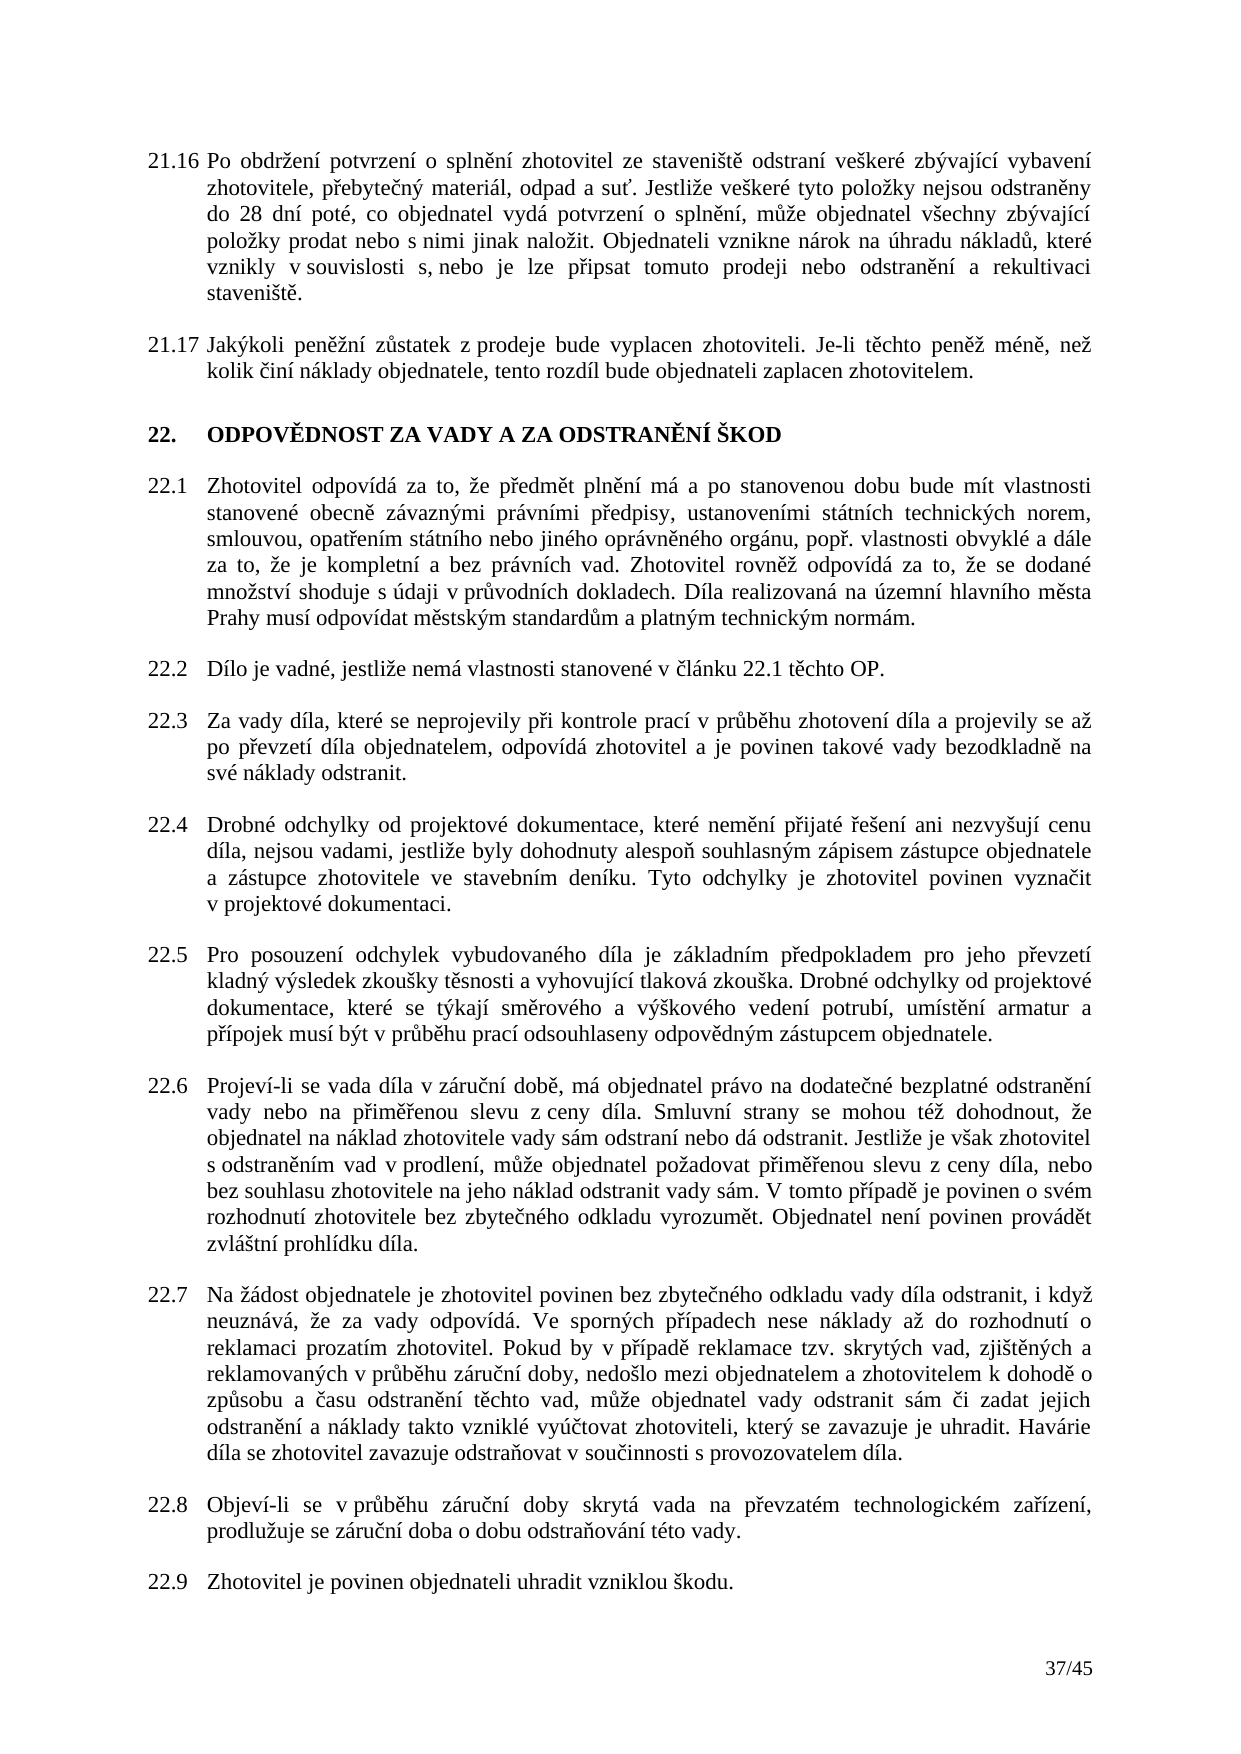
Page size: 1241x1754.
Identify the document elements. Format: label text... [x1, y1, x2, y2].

text Pro posouzení odchylek vybudovaného díla je základním předpokladem pro jeho převzetí kladný výsledek zkoušky těsnosti a vyhovující tlaková zkouška. Drobné odchylky od projektové dokumentace, které se týkají směrového a výškového vedení potrubí, umístění armatur a přípojek musí být v průběhu prací odsouhlaseny odpovědným zástupcem objednatele. [148, 941, 1093, 1047]
text Na žádost objednatele je zhotovitel povinen bez zbytečného odkladu vady díla odstranit, i když neuznává, že za vady odpovídá. Ve sporných případech nese náklady až do rozhodnutí o reklamaci prozatím zhotovitel. Pokud by v případě reklamace tzv. skrytých vad, zjištěných a reklamovaných v průběhu záruční doby, nedošlo mezi objednatelem a zhotovitelem k dohodě o způsobu a času odstranění těchto vad, může objednatel vady odstranit sám či zadat jejich odstranění a náklady takto vzniklé vyúčtovat zhotoviteli, který se zavazuje je uhradit. Havárie díla se zhotovitel zavazuje odstraňovat v součinnosti s provozovatelem díla. [148, 1281, 1093, 1466]
text Jakýkoli peněžní zůstatek z prodeje bude vyplacen zhotoviteli. Je-li těchto peněž méně, než kolik činí náklady objednatele, tento rozdíl bude objednateli zaplacen zhotovitelem. [148, 331, 1093, 383]
text Po obdržení potvrzení o splnění zhotovitel ze staveniště odstraní veškeré zbývající vybavení zhotovitele, přebytečný materiál, odpad a suť. Jestliže veškeré tyto položky nejsou odstraněny do 28 dní poté, co objednatel vydá potvrzení o splnění, může objednatel všechny zbývající položky prodat nebo s nimi jinak naložit. Objednateli vznikne nárok na úhradu nákladů, které vznikly v souvislosti s, nebo je lze připsat tomuto prodeji nebo odstranění a rekultivaci staveniště. [148, 148, 1093, 306]
text Drobné odchylky od projektové dokumentace, které nemění přijaté řešení ani nezvyšují cenu díla, nejsou vadami, jestliže byly dohodnuty alespoň souhlasným zápisem zástupce objednatele a zástupce zhotovitele ve stavebním deníku. Tyto odchylky je zhotovitel povinen vyznačit v projektové dokumentaci. [148, 811, 1093, 916]
text Odpovědnost za vady a za odstranění škod [148, 421, 1093, 447]
text Dílo je vadné, jestliže nemá vlastnosti stanovené v článku 22.1 těchto OP. [148, 655, 1093, 682]
text Zhotovitel odpovídá za to, že předmět plnění má a po stanovenou dobu bude mít vlastnosti stanovené obecně závaznými právními předpisy, ustanoveními státních technických norem, smlouvou, opatřením státního nebo jiného oprávněného orgánu, popř. vlastnosti obvyklé a dále za to, že je kompletní a bez právních vad. Zhotovitel rovněž odpovídá za to, že se dodané množství shoduje s údaji v průvodních dokladech. Díla realizovaná na územní hlavního města Prahy musí odpovídat městským standardům a platným technickým normám. [148, 472, 1093, 630]
text Zhotovitel je povinen objednateli uhradit vzniklou škodu. [148, 1568, 1093, 1595]
text Za vady díla, které se neprojevily při kontrole prací v průběhu zhotovení díla a projevily se až po převzetí díla objednatelem, odpovídá zhotovitel a je povinen takové vady bezodkladně na své náklady odstranit. [148, 707, 1093, 786]
text Objeví-li se v průběhu záruční doby skrytá vada na převzatém technologickém zařízení, prodlužuje se záruční doba o dobu odstraňování této vady. [148, 1491, 1093, 1543]
text Projeví-li se vada díla v záruční době, má objednatel právo na dodatečné bezplatné odstranění vady nebo na přiměřenou slevu z ceny díla. Smluvní strany se mohou též dohodnout, že objednatel na náklad zhotovitele vady sám odstraní nebo dá odstranit. Jestliže je však zhotovitel s odstraněním vad v prodlení, může objednatel požadovat přiměřenou slevu z ceny díla, nebo bez souhlasu zhotovitele na jeho náklad odstranit vady sám. V tomto případě je povinen o svém rozhodnutí zhotovitele bez zbytečného odkladu vyrozumět. Objednatel není povinen provádět zvláštní prohlídku díla. [148, 1072, 1093, 1256]
